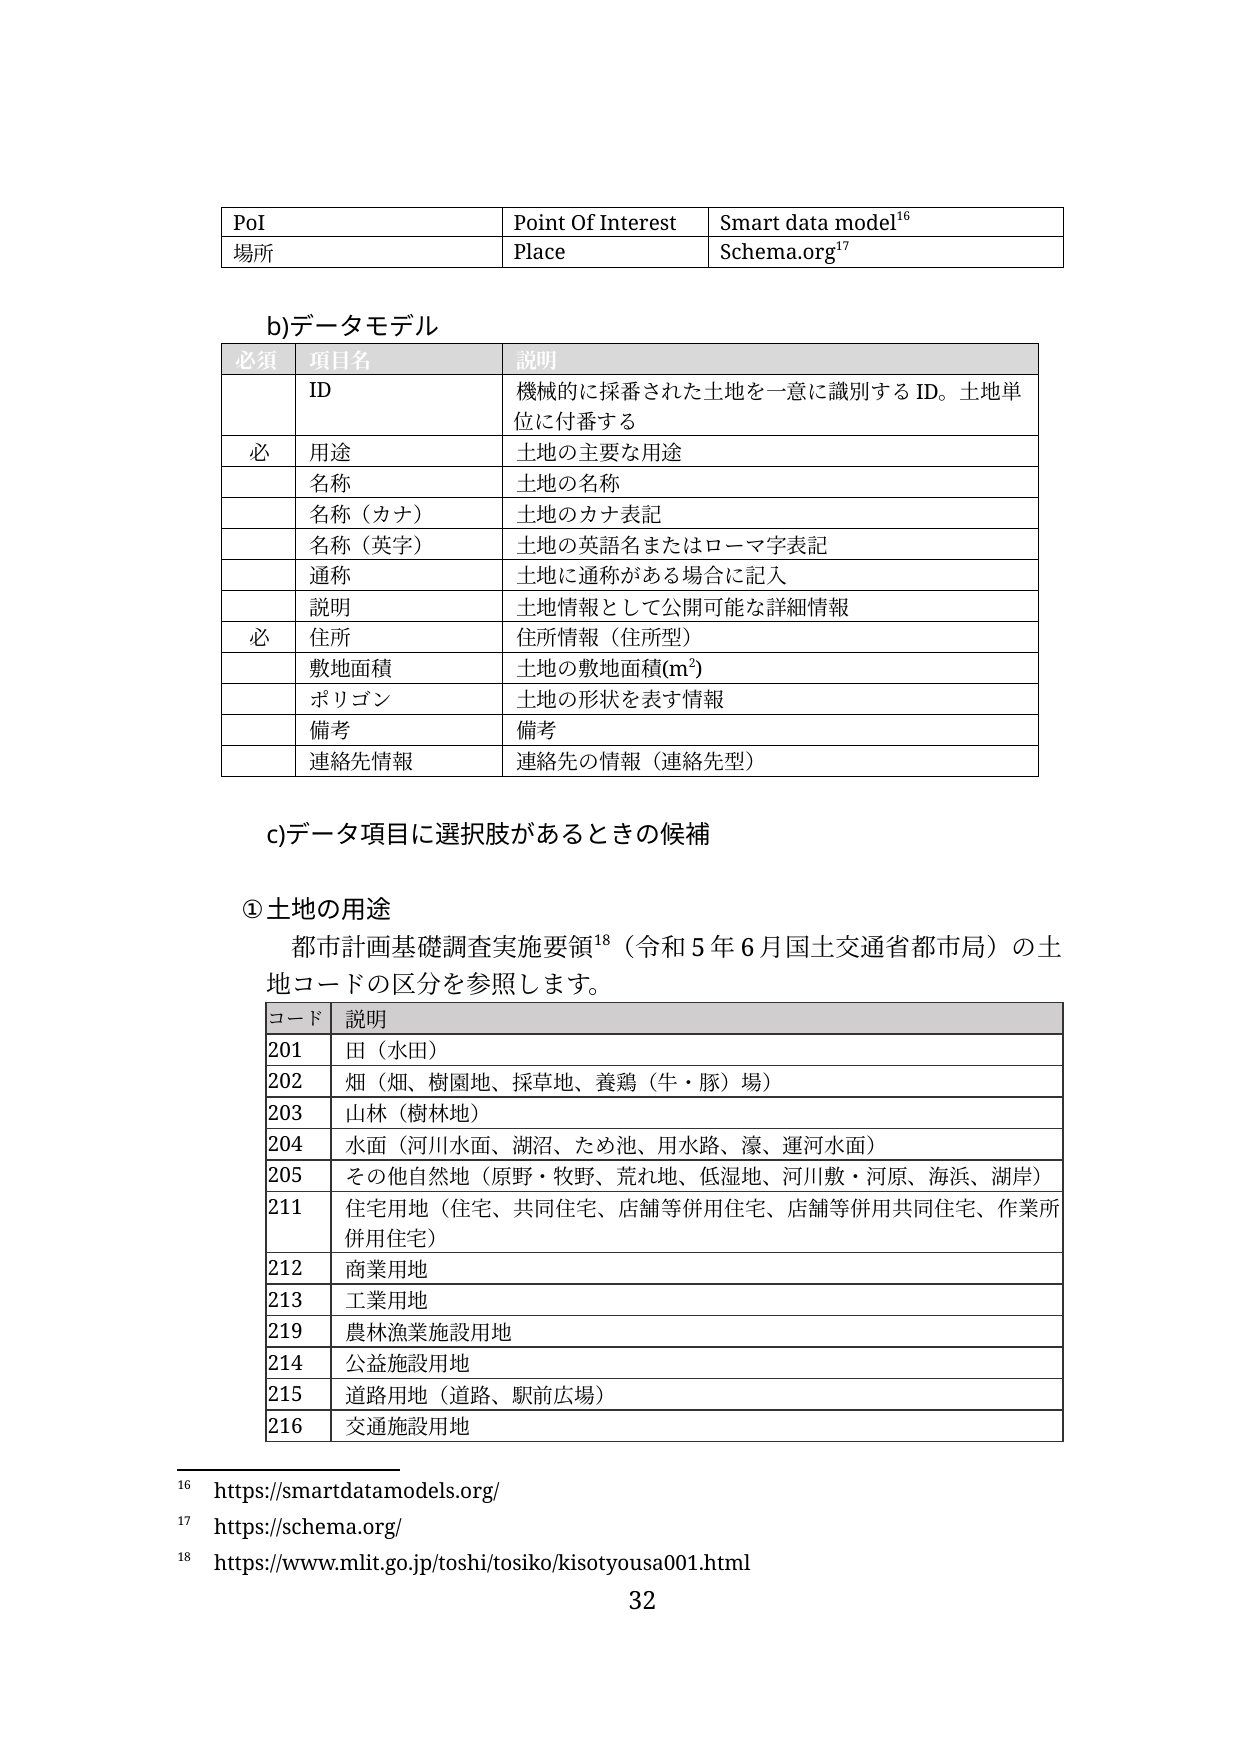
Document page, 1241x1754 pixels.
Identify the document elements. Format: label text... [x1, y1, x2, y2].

table_cell 215 [267, 1379, 330, 1409]
table_cell PoI [222, 208, 502, 236]
subtitle データモデル [266, 306, 1063, 343]
table_cell [222, 715, 295, 745]
subtitle 土地の用途 [241, 889, 1063, 927]
table_cell 211 [267, 1192, 330, 1252]
text 都市計画基礎調査実施要領（令和5年6月国土交通省都市局）の土地コードの区分を参照します。 [266, 927, 1063, 1002]
table_header 項目名 [296, 344, 502, 374]
table_cell 農林漁業施設用地 [332, 1316, 1062, 1346]
table_cell 住宅用地（住宅、共同住宅、店舗等併用住宅、店舗等併用共同住宅、作業所併用住宅） [332, 1192, 1062, 1252]
table_cell Point Of Interest [503, 208, 708, 236]
table_cell [222, 653, 295, 683]
table_cell 205 [267, 1161, 330, 1191]
subtitle データ項目に選択肢があるときの候補 [266, 814, 1063, 852]
table_cell ポリゴン [296, 684, 502, 714]
table_cell 公益施設用地 [332, 1348, 1062, 1378]
table_cell 土地情報として公開可能な詳細情報 [503, 591, 1038, 621]
table_cell 名称 [296, 467, 502, 497]
table_cell [222, 684, 295, 714]
table_cell 202 [267, 1066, 330, 1096]
table_header 説明 [503, 344, 1038, 374]
table_cell [222, 591, 295, 621]
table_cell 畑（畑、樹園地、採草地、養鶏（牛・豚）場） [332, 1066, 1062, 1096]
table_cell [222, 467, 295, 497]
table_cell 連絡先の情報（連絡先型） [503, 746, 1038, 776]
table_cell Smart data model [709, 208, 1063, 236]
table_cell 219 [267, 1316, 330, 1346]
table_cell [222, 560, 295, 590]
table_cell 場所 [222, 237, 502, 267]
table_cell 田（水田） [332, 1035, 1062, 1065]
table_cell 道路用地（道路、駅前広場） [332, 1379, 1062, 1409]
table_cell 住所 [296, 622, 502, 652]
table_cell 土地の英語名またはローマ字表記 [503, 529, 1038, 559]
table_cell 住所情報（住所型） [503, 622, 1038, 652]
table_cell 名称（英字） [296, 529, 502, 559]
table_cell 必 [222, 622, 295, 652]
table_cell 用途 [296, 436, 502, 466]
table_cell 土地の名称 [503, 467, 1038, 497]
table_cell 214 [267, 1348, 330, 1378]
table_cell 商業用地 [332, 1253, 1062, 1283]
table_header 説明 [332, 1003, 1062, 1033]
table_cell 工業用地 [332, 1285, 1062, 1315]
table_cell 土地の敷地面積(m2) [503, 653, 1038, 683]
table_cell 備考 [503, 715, 1038, 745]
table_cell 216 [267, 1411, 330, 1441]
table_cell 土地に通称がある場合に記入 [503, 560, 1038, 590]
table_cell 機械的に採番された土地を一意に識別するID。土地単位に付番する [503, 375, 1038, 435]
table_cell 203 [267, 1098, 330, 1128]
table_cell 説明 [296, 591, 502, 621]
table_header コード [267, 1003, 330, 1033]
table_cell 備考 [296, 715, 502, 745]
table_cell 土地の形状を表す情報 [503, 684, 1038, 714]
table_cell 212 [267, 1253, 330, 1283]
table_cell 山林（樹林地） [332, 1098, 1062, 1128]
table_cell 204 [267, 1129, 330, 1159]
table_cell 通称 [296, 560, 502, 590]
table_header 必須 [222, 344, 295, 374]
table_cell 201 [267, 1035, 330, 1065]
table_cell 名称（カナ） [296, 498, 502, 528]
table_cell [222, 498, 295, 528]
table_cell Schema.org [709, 237, 1063, 267]
table_cell ID [296, 375, 502, 435]
table_cell 連絡先情報 [296, 746, 502, 776]
table_cell 213 [267, 1285, 330, 1315]
table_cell [222, 746, 295, 776]
table_cell [222, 529, 295, 559]
table_cell 土地のカナ表記 [503, 498, 1038, 528]
table_cell Place [503, 237, 708, 267]
table_cell 敷地面積 [296, 653, 502, 683]
table_cell 水面（河川水面、湖沼、ため池、用水路、濠、運河水面） [332, 1129, 1062, 1159]
table_cell 交通施設用地 [332, 1411, 1062, 1441]
table_cell その他自然地（原野・牧野、荒れ地、低湿地、河川敷・河原、海浜、湖岸） [332, 1161, 1062, 1191]
table_cell 土地の主要な用途 [503, 436, 1038, 466]
table_cell 必 [222, 436, 295, 466]
table_cell [222, 375, 295, 435]
